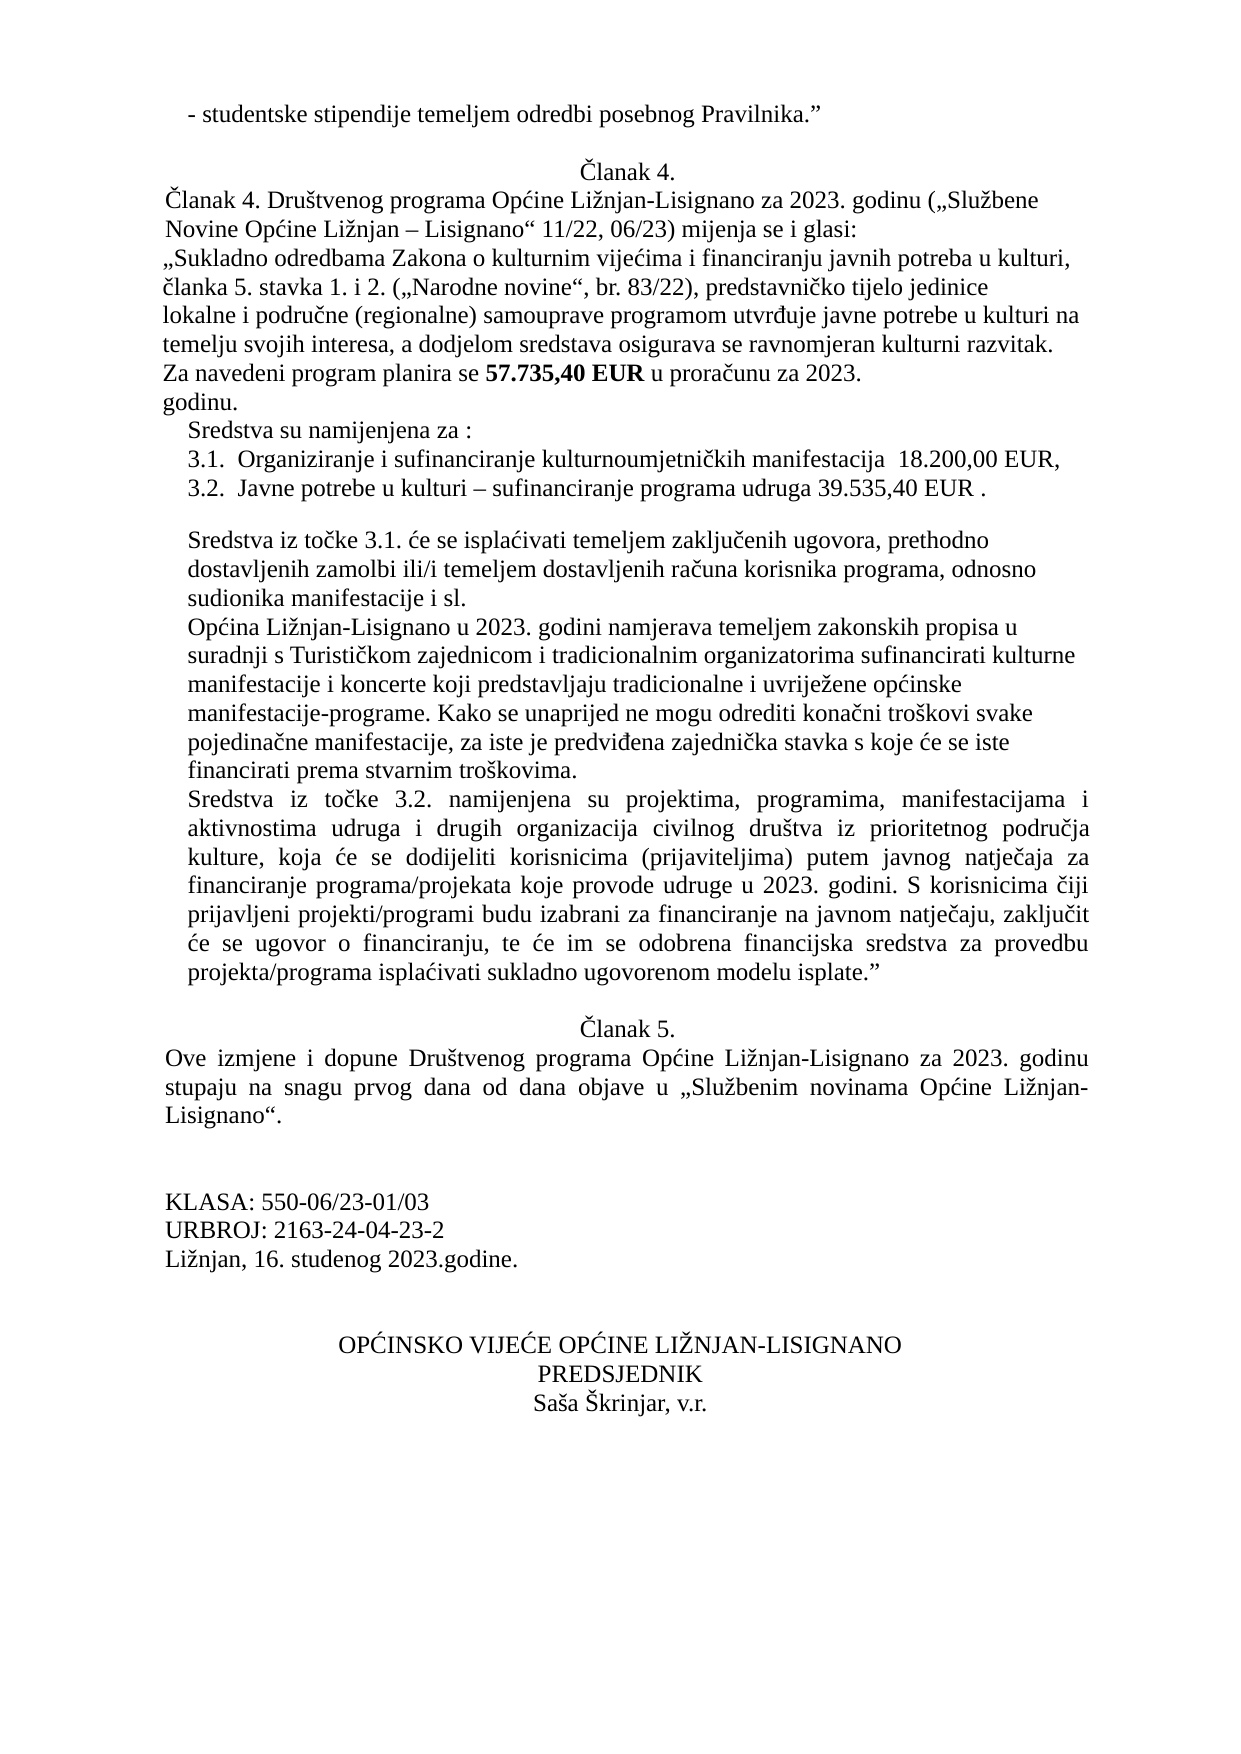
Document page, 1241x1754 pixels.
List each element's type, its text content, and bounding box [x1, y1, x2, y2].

text 3.1. Organiziranje i sufinanciranje kulturnoumjetničkih manifestacija 18.200,00 EUR, [187, 444, 1090, 473]
text temelju svojih interesa, a dodjelom sredstava osigurava se ravnomjeran kulturni razvitak. [150, 329, 1090, 358]
text Sredstva iz točke 3.1. će se isplaćivati temeljem zaključenih ugovora, prethodno dostavljenih zamolbi ili/i temeljem dostavljenih računa korisnika programa, odnosno sudionika manifestacije i sl. [187, 526, 1090, 612]
text OPĆINSKO VIJEĆE OPĆINE LIŽNJAN-LISIGNANO [150, 1331, 1090, 1359]
text Ližnjan, 16. studenog 2023.godine. [165, 1244, 1090, 1273]
text lokalne i područne (regionalne) samouprave programom utvrđuje javne potrebe u kulturi na [150, 300, 1090, 329]
text Sredstva iz točke 3.2. namijenjena su projektima, programima, manifestacijama i aktivnostima udruga i drugih organizacija civilnog društva iz prioritetnog područja kulture, koja će se dodijeliti korisnicima (prijaviteljima) putem javnog natječaja za financiranje programa/projekata koje provode udruge u 2023. godini. S korisnicima čiji prijavljeni projekti/programi budu izabrani za financiranje na javnom natječaju, zaključit će se ugovor o financiranju, te će im se odobrena financijska sredstva za provedbu projekta/programa isplaćivati sukladno ugovorenom modelu isplate.” [187, 784, 1090, 986]
text Za navedeni program planira se 57.735,40 EUR u proračunu za 2023. [150, 358, 1090, 387]
text članka 5. stavka 1. i 2. („Narodne novine“, br. 83/22), predstavničko tijelo jedinice [150, 272, 1090, 300]
text 3.2. Javne potrebe u kulturi – sufinanciranje programa udruga 39.535,40 EUR . [187, 473, 1090, 502]
text Ove izmjene i dopune Društvenog programa Općine Ližnjan-Lisignano za 2023. godinu stupaju na snagu prvog dana od dana objave u „Službenim novinama Općine Ližnjan-Lisignano“. [165, 1043, 1090, 1129]
text „Sukladno odredbama Zakona o kulturnim vijećima i financiranju javnih potreba u kulturi, [150, 243, 1090, 272]
text Općina Ližnjan-Lisignano u 2023. godini namjerava temeljem zakonskih propisa u suradnji s Turističkom zajednicom i tradicionalnim organizatorima sufinancirati kulturne manifestacije i koncerte koji predstavljaju tradicionalne i uvriježene općinske manifestacije-programe. Kako se unaprijed ne mogu odrediti konačni troškovi svake pojedinačne manifestacije, za iste je predviđena zajednička stavka s koje će se iste financirati prema stvarnim troškovima. [187, 612, 1090, 784]
text - studentske stipendije temeljem odredbi posebnog Pravilnika.” [187, 99, 1090, 128]
text Članak 4. Društvenog programa Općine Ližnjan-Lisignano za 2023. godinu („Službene Novine Općine Ližnjan – Lisignano“ 11/22, 06/23) mijenja se i glasi: [165, 185, 1090, 243]
text Sredstva su namijenjena za : [187, 415, 1090, 444]
text PREDSJEDNIK [150, 1359, 1090, 1388]
text godinu. [150, 387, 1090, 415]
text KLASA: 550-06/23-01/03 [165, 1187, 1090, 1216]
text Saša Škrinjar, v.r. [150, 1388, 1090, 1417]
text Članak 5. [165, 1014, 1090, 1043]
text Članak 4. [165, 157, 1090, 185]
text URBROJ: 2163-24-04-23-2 [165, 1216, 1090, 1244]
